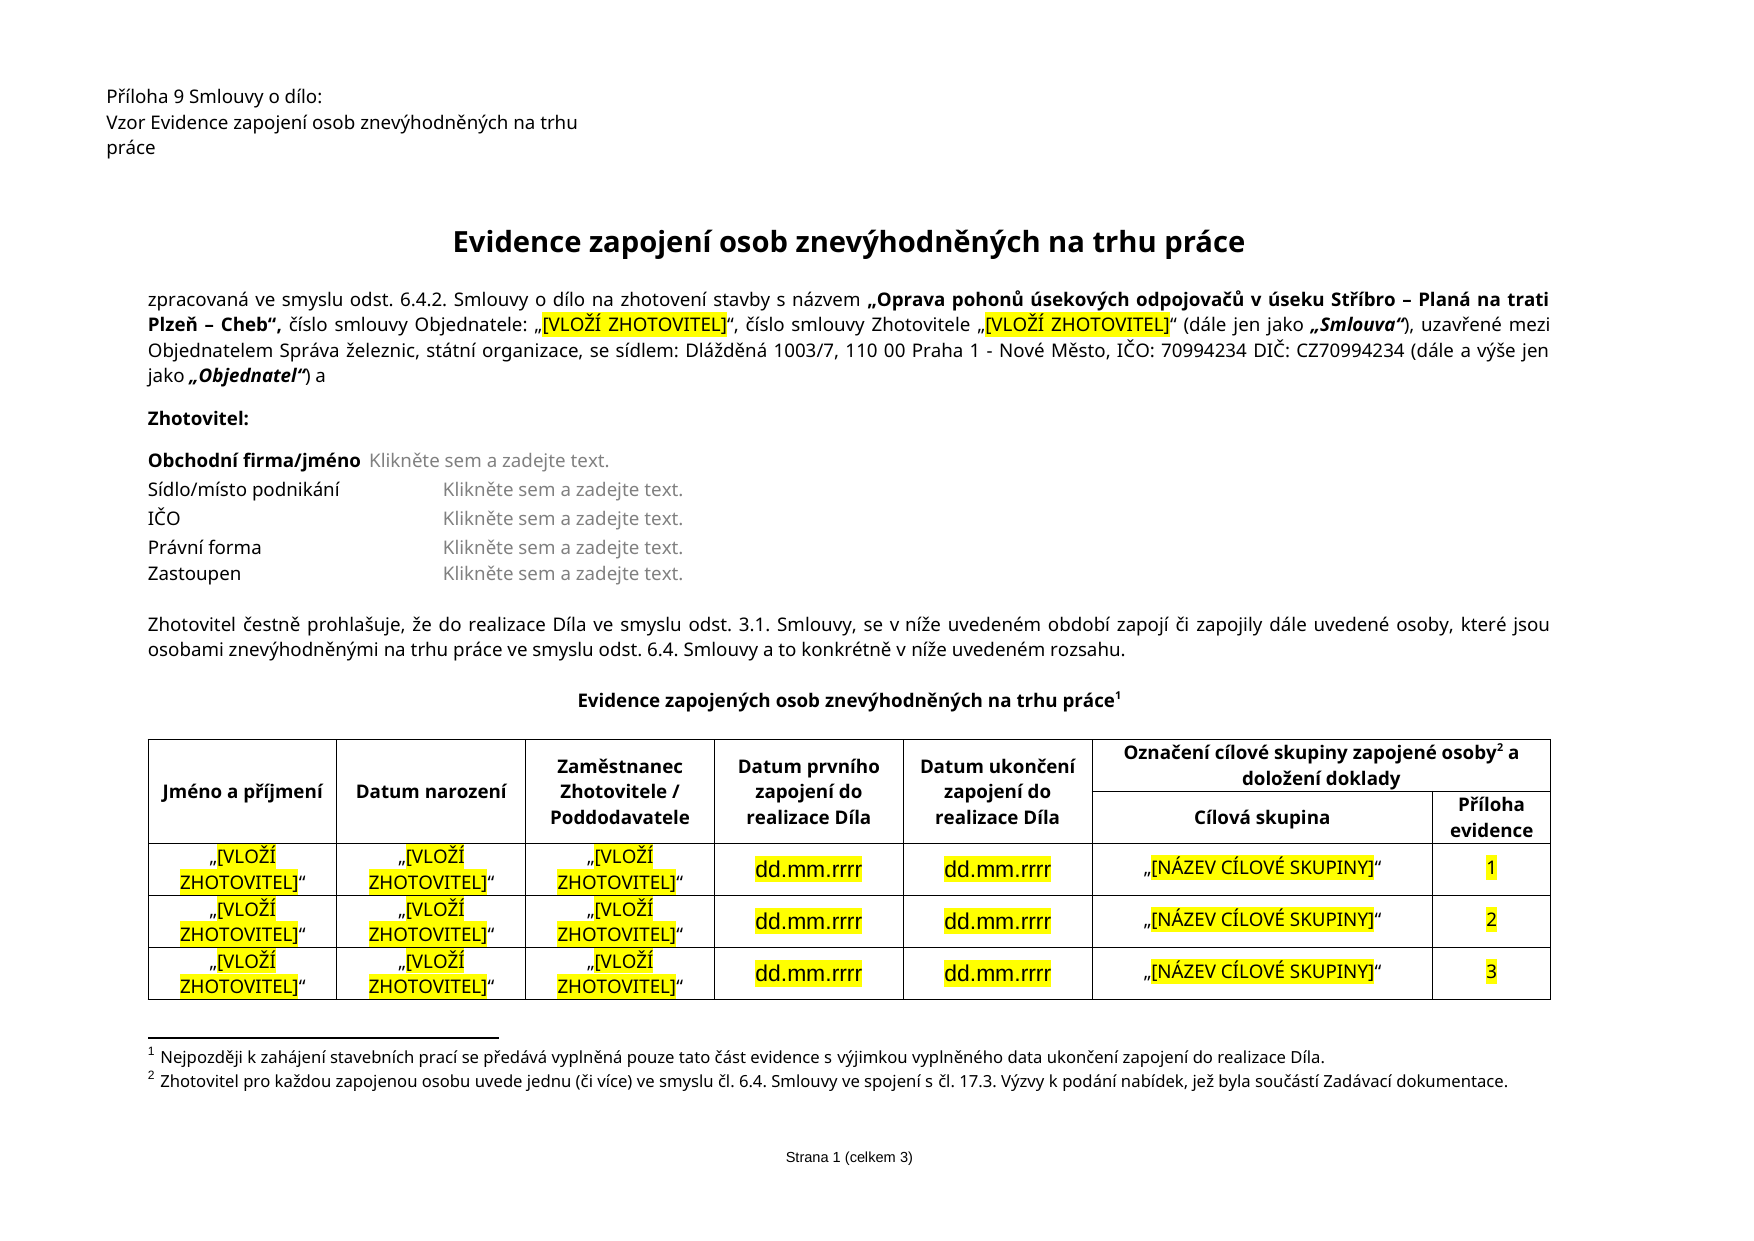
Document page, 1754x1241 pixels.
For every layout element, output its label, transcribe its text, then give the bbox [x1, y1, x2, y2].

text Právní forma [148, 531, 1551, 560]
table_cell „[VLOŽÍ ZHOTOVITEL]“ [149, 948, 336, 999]
table_cell dd.mm.rrrr [904, 844, 1092, 895]
table_cell „[VLOŽÍ ZHOTOVITEL]“ [337, 896, 406, 947]
text Evidence zapojených osob znevýhodněných na trhu práce [148, 688, 1551, 713]
text IČO [148, 502, 1551, 531]
table_cell „[VLOŽÍ ZHOTOVITEL]“ [526, 844, 594, 895]
table_cell „[NÁZEV CÍLOVÉ SKUPINY]“ [1093, 948, 1432, 999]
title Evidence zapojení osob znevýhodněných na trhu práce [148, 221, 1551, 261]
table_cell „[VLOŽÍ ZHOTOVITEL]“ [464, 896, 525, 947]
table_cell 2 [1433, 896, 1550, 947]
table_cell „[VLOŽÍ ZHOTOVITEL]“ [464, 844, 525, 895]
table_cell „[VLOŽÍ ZHOTOVITEL]“ [526, 896, 594, 947]
text Sídlo/místo podnikání [148, 473, 1551, 502]
text Zhotovitel: [148, 401, 1551, 432]
table_cell „[NÁZEV CÍLOVÉ SKUPINY]“ [1093, 896, 1432, 947]
table_cell „[VLOŽÍ ZHOTOVITEL]“ [276, 844, 336, 895]
table_cell 3 [1433, 948, 1550, 999]
table_cell „[VLOŽÍ ZHOTOVITEL]“ [337, 948, 525, 999]
table_header Datum prvního zapojení do realizace Díla [715, 740, 903, 843]
table_header Označení cílové skupiny zapojené osoby a doložení doklady [1093, 740, 1550, 791]
table_cell „[VLOŽÍ ZHOTOVITEL]“ [149, 844, 217, 895]
table_cell dd.mm.rrrr [904, 948, 1092, 999]
table_header Zaměstnanec Zhotovitele / Poddodavatele [526, 740, 714, 843]
text Obchodní firma/jméno [148, 444, 1551, 473]
table_cell dd.mm.rrrr [904, 896, 1092, 947]
table_header Jméno a příjmení [149, 740, 336, 843]
table_cell 1 [1433, 844, 1550, 895]
table_cell „[NÁZEV CÍLOVÉ SKUPINY]“ [1093, 844, 1432, 895]
text Zhotovitel čestně prohlašuje, že do realizace Díla ve smyslu odst. 3.1. Smlouvy, se v níže uvedeném období zapojí či zapojily dále uvedené osoby, které jsou osobami znevýhodněnými na trhu práce ve smyslu odst. 6.4. Smlouvy a to konkrétně v níže uvedeném rozsahu. [148, 611, 1551, 662]
table_cell „[VLOŽÍ ZHOTOVITEL]“ [149, 896, 217, 947]
table_cell dd.mm.rrrr [715, 844, 903, 895]
table_cell „[VLOŽÍ ZHOTOVITEL]“ [337, 844, 406, 895]
table_cell Příloha evidence [1433, 792, 1550, 843]
table_cell dd.mm.rrrr [715, 896, 903, 947]
table_cell dd.mm.rrrr [715, 948, 903, 999]
text Zastoupen [148, 560, 1551, 586]
table_cell „[VLOŽÍ ZHOTOVITEL]“ [653, 896, 714, 947]
table_header Datum narození [337, 740, 525, 843]
table_cell „[VLOŽÍ ZHOTOVITEL]“ [653, 844, 714, 895]
table_cell „[VLOŽÍ ZHOTOVITEL]“ [276, 896, 336, 947]
table_cell „[VLOŽÍ ZHOTOVITEL]“ [526, 948, 714, 999]
table_cell Cílová skupina [1093, 792, 1432, 843]
text zpracovaná ve smyslu odst. 6.4.2. Smlouvy o dílo na zhotovení stavby s názvem „Oprava pohonů úsekových odpojovačů v úseku Stříbro – Planá na trati Plzeň – Cheb“, číslo smlouvy Objednatele: „[VLOŽÍ ZHOTOVITEL]“, číslo smlouvy Zhotovitele „[VLOŽÍ ZHOTOVITEL]“ (dále jen jako „Smlouva“), uzavřené mezi Objednatelem Správa železnic, státní organizace, se sídlem: Dlážděná 1003/7, 110 00 Praha 1 - Nové Město, IČO: 70994234 DIČ: CZ70994234 (dále a výše jen jako „Objednatel“) a [148, 286, 1551, 388]
table_header Datum ukončení zapojení do realizace Díla [904, 740, 1092, 843]
